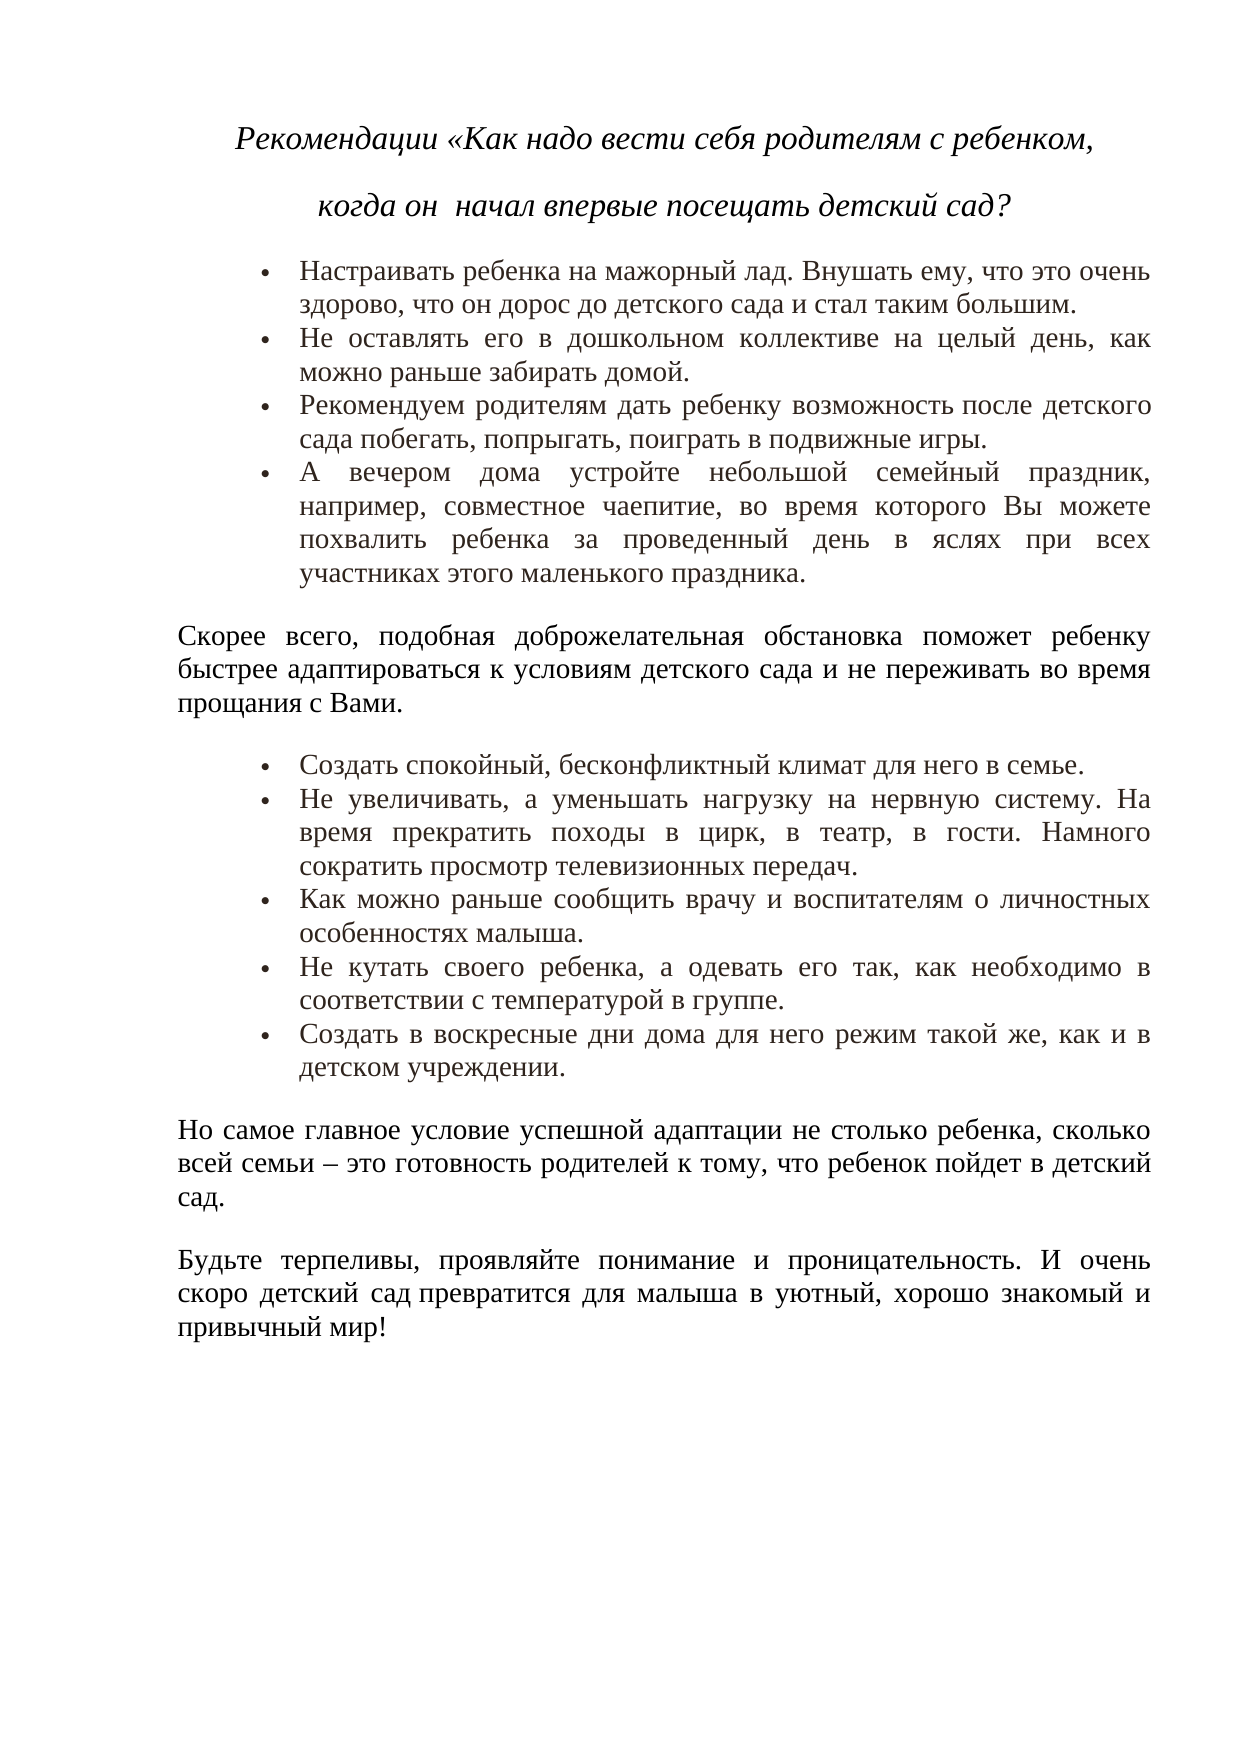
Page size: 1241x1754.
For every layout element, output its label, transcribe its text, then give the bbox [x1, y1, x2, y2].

list Рекомендуем родителям дать ребенку возможность после детского сада побегать, попрыгать, поиграть в подвижные игры. [262, 387, 1152, 454]
list Создать спокойный, бесконфликтный климат для него в семье. [262, 747, 1152, 781]
text когда он начал впервые посещать детский сад? [177, 186, 1152, 224]
text Будьте терпеливы, проявляйте понимание и проницательность. И очень скоро детский сад превратится для малыша в уютный, хорошо знакомый и привычный мир! [177, 1242, 1152, 1342]
text Но самое главное условие успешной адаптации не столько ребенка, сколько всей семьи – это готовность родителей к тому, что ребенок пойдет в детский сад. [177, 1112, 1152, 1213]
list Настраивать ребенка на мажорный лад. Внушать ему, что это очень здорово, что он дорос до детского сада и стал таким большим. [262, 253, 1152, 320]
list Не оставлять его в дошкольном коллективе на целый день, как можно раньше забирать домой. [262, 320, 1152, 387]
text Скорее всего, подобная доброжелательная обстановка поможет ребенку быстрее адаптироваться к условиям детского сада и не переживать во время прощания с Вами. [177, 618, 1152, 718]
list Не увеличивать, а уменьшать нагрузку на нервную систему. На время прекратить походы в цирк, в театр, в гости. Намного сократить просмотр телевизионных передач. [262, 781, 1152, 882]
list А вечером дома устройте небольшой семейный праздник, например, совместное чаепитие, во время которого Вы можете похвалить ребенка за проведенный день в яслях при всех участниках этого маленького праздника. [262, 454, 1152, 588]
text Рекомендации «Как надо вести себя родителям с ребенком, [177, 118, 1152, 156]
list Как можно раньше сообщить врачу и воспитателям о личностных особенностях малыша. [262, 882, 1152, 949]
list Создать в воскресные дни дома для него режим такой же, как и в детском учреждении. [262, 1016, 1152, 1083]
list Не кутать своего ребенка, а одевать его так, как необходимо в соответствии с температурой в группе. [262, 949, 1152, 1016]
